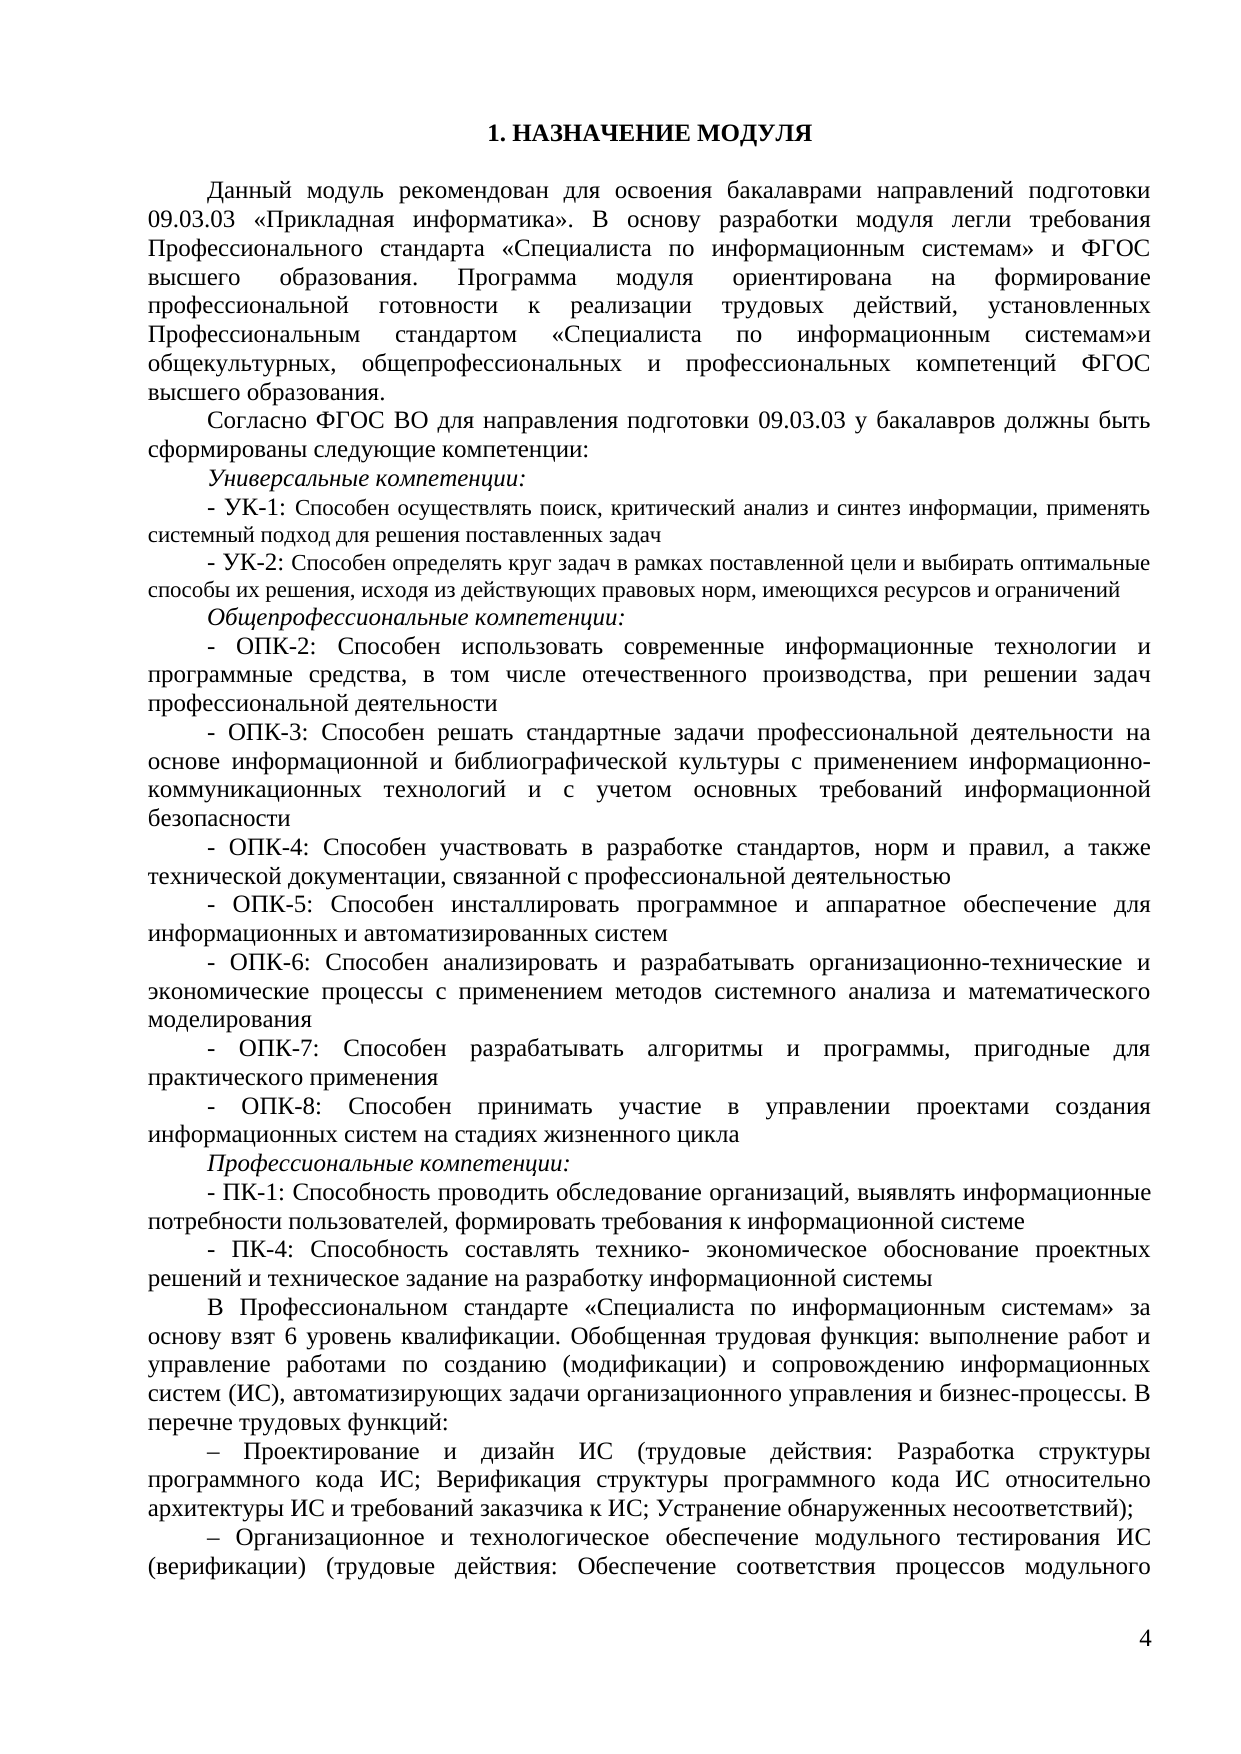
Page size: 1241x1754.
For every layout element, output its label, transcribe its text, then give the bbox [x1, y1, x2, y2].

text Профессиональные компетенции: [148, 1148, 1152, 1177]
list - ОПК-3: Способен решать стандартные задачи профессиональной деятельности на основе информационной и библиографической культуры с применением информационно-коммуникационных технологий и с учетом основных требований информационной безопасности [148, 717, 1152, 832]
text Данный модуль рекомендован для освоения бакалаврами направлений подготовки 09.03.03 «Прикладная информатика». В основу разработки модуля легли требования Профессионального стандарта «Специалиста по информационным системам» и ФГОС высшего образования. Программа модуля ориентирована на формирование профессиональной готовности к реализации трудовых действий, установленных Профессиональным стандартом «Специалиста по информационным системам»и общекультурных, общепрофессиональных и профессиональных компетенций ФГОС высшего образования. [148, 176, 1152, 406]
text – Проектирование и дизайн ИС (трудовые действия: Разработка структуры программного кода ИС; Верификация структуры программного кода ИС относительно архитектуры ИС и требований заказчика к ИС; Устранение обнаруженных несоответствий); [148, 1436, 1152, 1522]
text Согласно ФГОС ВО для направления подготовки 09.03.03 у бакалавров должны быть сформированы следующие компетенции: [148, 406, 1152, 463]
list - ОПК-7: Способен разрабатывать алгоритмы и программы, пригодные для практического применения [148, 1033, 1152, 1091]
text - УК-2: Способен определять круг задач в рамках поставленной цели и выбирать оптимальные способы их решения, исходя из действующих правовых норм, имеющихся ресурсов и ограничений [148, 547, 1152, 602]
list - ОПК-5: Способен инсталлировать программное и аппаратное обеспечение для информационных и автоматизированных систем [148, 889, 1152, 947]
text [148, 1522, 1152, 1579]
text 1. назначение модуля [148, 118, 1152, 147]
text В Профессиональном стандарте «Специалиста по информационным системам» за основу взят 6 уровень квалификации. Обобщенная трудовая функция: выполнение работ и управление работами по созданию (модификации) и сопровождению информационных систем (ИС), автоматизирующих задачи организационного управления и бизнес-процессы. В перечне трудовых функций: [148, 1292, 1152, 1436]
list - ПК-4: Способность составлять технико- экономическое обоснование проектных решений и техническое задание на разработку информационной системы [148, 1234, 1152, 1292]
list Общепрофессиональные компетенции: [148, 602, 1152, 631]
list - ОПК-2: Способен использовать современные информационные технологии и программные средства, в том числе отечественного производства, при решении задач профессиональной деятельности [148, 631, 1152, 717]
text Универсальные компетенции: [148, 463, 1152, 492]
list - ОПК-4: Способен участвовать в разработке стандартов, норм и правил, а также технической документации, связанной с профессиональной деятельностью [148, 832, 1152, 889]
text - УК-1: Способен осуществлять поиск, критический анализ и синтез информации, применять системный подход для решения поставленных задач [148, 492, 1152, 547]
list - ОПК-8: Способен принимать участие в управлении проектами создания информационных систем на стадиях жизненного цикла [148, 1091, 1152, 1148]
list - ПК-1: Способность проводить обследование организаций, выявлять информационные потребности пользователей, формировать требования к информационной системе [148, 1177, 1152, 1234]
list - ОПК-6: Способен анализировать и разрабатывать организационно-технические и экономические процессы с применением методов системного анализа и математического моделирования [148, 947, 1152, 1033]
